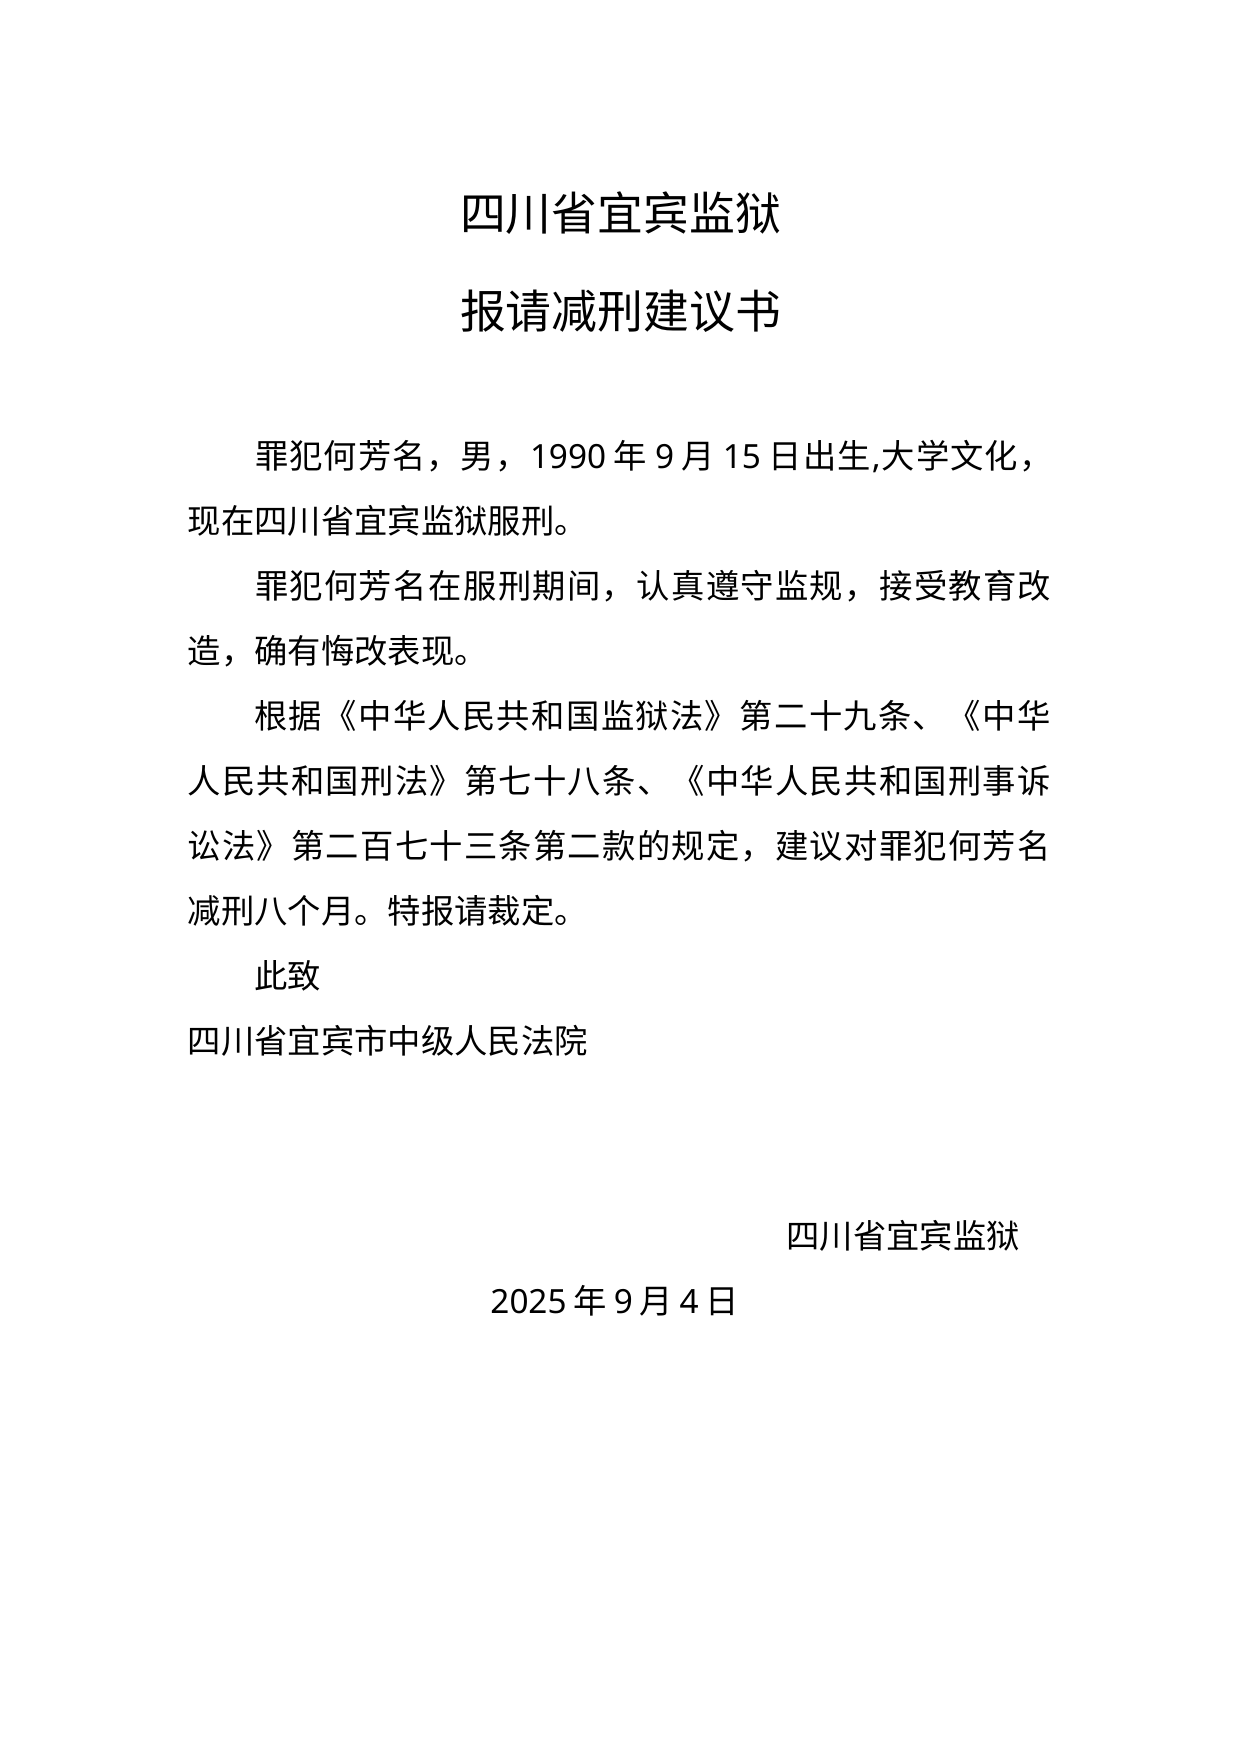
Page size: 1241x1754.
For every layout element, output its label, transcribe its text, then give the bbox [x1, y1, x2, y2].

text 四川省宜宾监狱 [187, 162, 1053, 259]
text 报请减刑建议书 [187, 259, 1053, 357]
text 四川省宜宾市中级人民法院 [187, 1007, 1053, 1072]
text 罪犯何芳名，男，1990年9月15日出生,大学文化，现在四川省宜宾监狱服刑。 [187, 422, 1053, 552]
text 根据《中华人民共和国监狱法》第二十九条、《中华人民共和国刑法》第七十八条、《中华人民共和国刑事诉讼法》第二百七十三条第二款的规定，建议对罪犯何芳名减刑八个月。特报请裁定。 [187, 682, 1053, 942]
text 此致 [187, 942, 1053, 1007]
text 2025年9月4日 [187, 1267, 1053, 1332]
text 四川省宜宾监狱 [647, 1202, 1019, 1267]
text 罪犯何芳名在服刑期间，认真遵守监规，接受教育改造，确有悔改表现。 [187, 552, 1053, 682]
